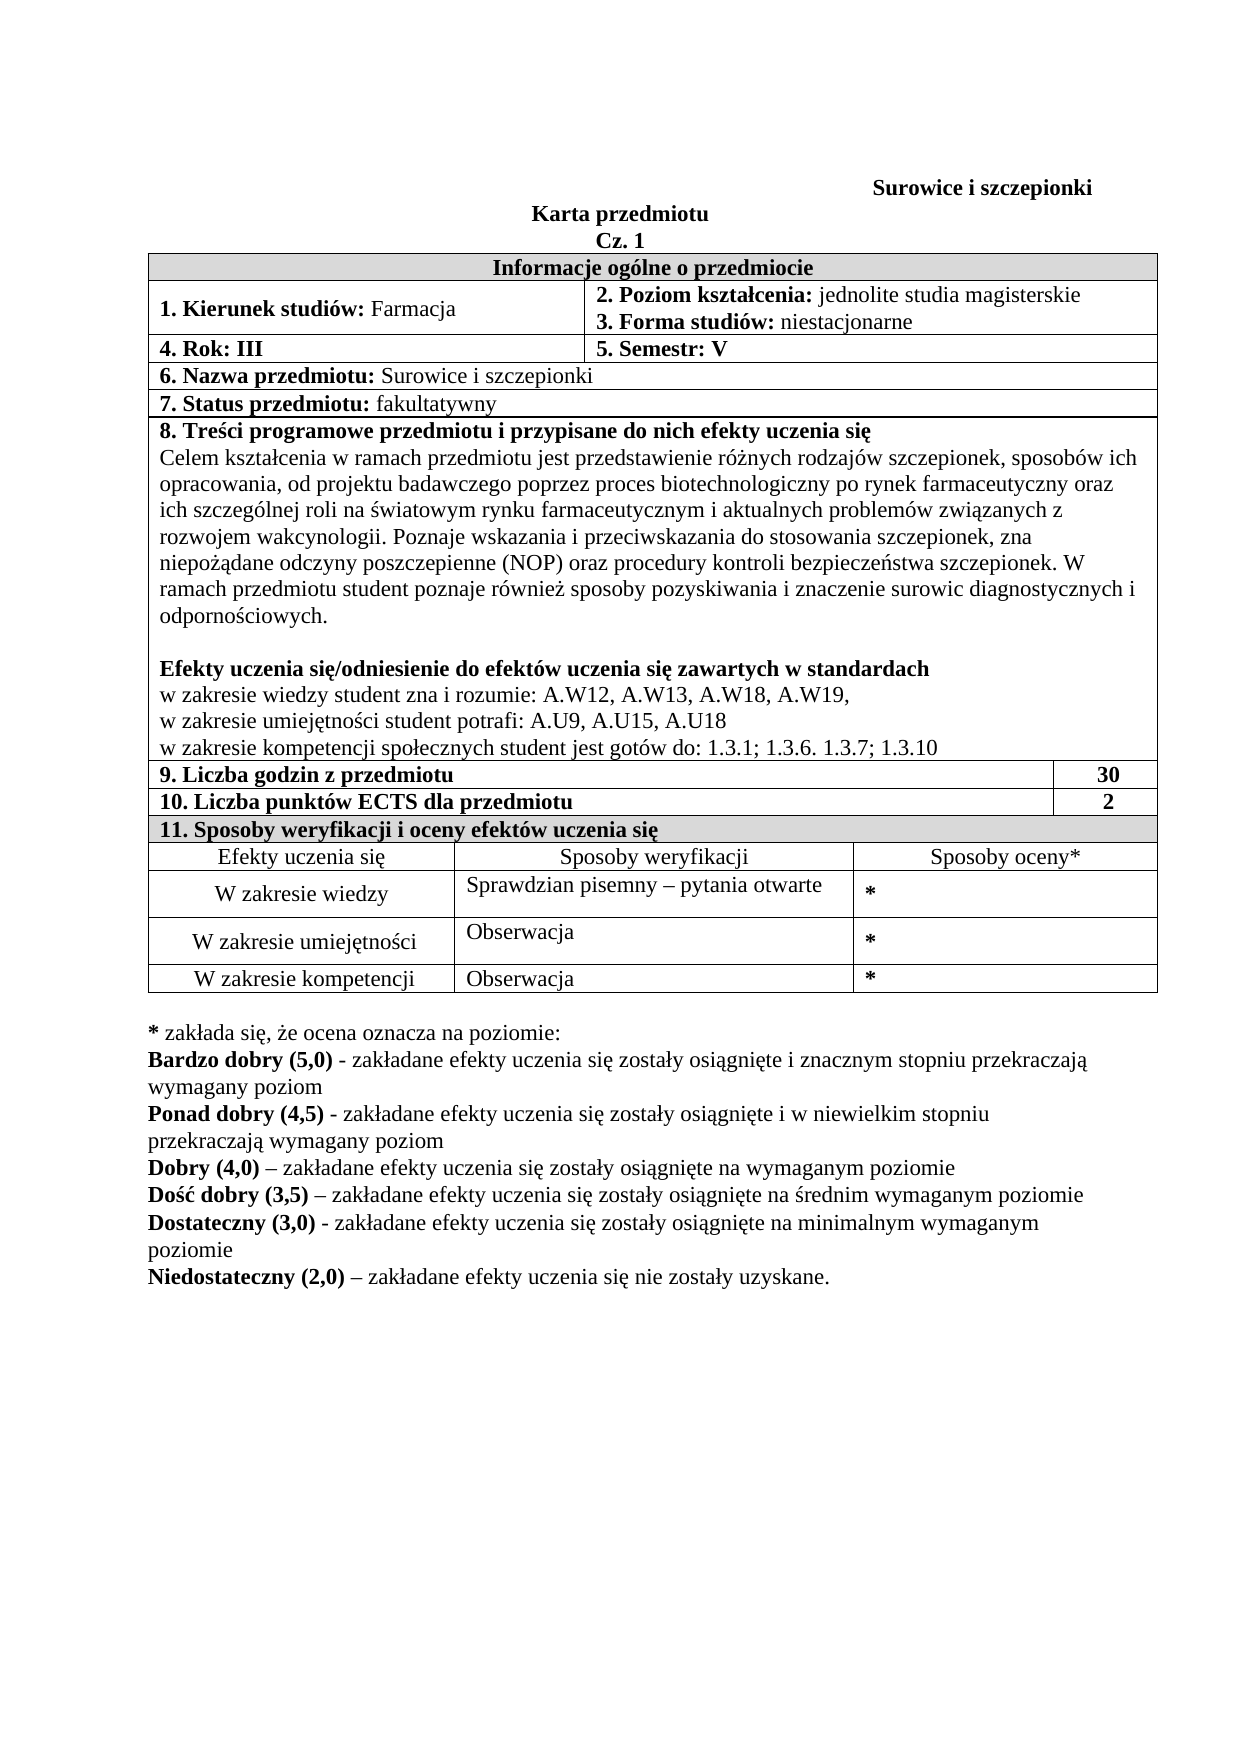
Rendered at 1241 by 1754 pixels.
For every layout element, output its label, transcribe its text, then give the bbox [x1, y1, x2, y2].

table_cell Efekty uczenia się [149, 843, 454, 869]
text Ponad dobry (4,5) - zakładane efekty uczenia się zostały osiągnięte i w niewielkim stopniu przekraczają wymagany poziom [148, 1099, 1093, 1154]
table_cell 30 [1054, 761, 1157, 787]
table_cell 2 [1054, 789, 1157, 815]
text Surowice i szczepionki [148, 174, 1093, 200]
text Niedostateczny (2,0) – zakładane efekty uczenia się nie zostały uzyskane. [148, 1262, 1093, 1289]
text Dość dobry (3,5) – zakładane efekty uczenia się zostały osiągnięte na średnim wymaganym poziomie [148, 1181, 1093, 1208]
table_header Informacje ogólne o przedmiocie [149, 254, 1157, 280]
text Cz. 1 [148, 227, 1093, 253]
table_cell Celem kształcenia w ramach przedmiotu jest przedstawienie różnych rodzajów szczepionek, sposobów ich opracowania, od projektu badawczego poprzez proces biotechnologiczny po rynek farmaceutyczny oraz ich szczególnej roli na światowym rynku farmaceutycznym i aktualnych problemów związanych z rozwojem wakcynologii. Poznaje wskazania i przeciwskazania do stosowania szczepionek, zna niepożądane odczyny poszczepienne (NOP) oraz procedury kontroli bezpieczeństwa szczepionek. W ramach przedmiotu student poznaje również sposoby pozyskiwania i znaczenie surowic diagnostycznych i odpornościowych. Efekty uczenia się/odniesienie do efektów uczenia się zawartych w standardach w zakresie wiedzy student zna i rozumie: A.W12, A.W13, A.W18, A.W19, w zakresie umiejętności student potrafi: A.U9, A.U15, A.U18 w zakresie kompetencji społecznych student jest gotów do: 1.3.1; 1.3.6. 1.3.7; 1.3.10 [149, 444, 1157, 760]
table_cell 7. Status przedmiotu: fakultatywny [149, 390, 1157, 416]
table_cell 1. Kierunek studiów: Farmacja [149, 281, 584, 334]
table_cell * [854, 871, 1157, 917]
table_cell W zakresie wiedzy [149, 871, 454, 917]
table_cell 9. Liczba godzin z przedmiotu [149, 761, 1053, 787]
text Dobry (4,0) – zakładane efekty uczenia się zostały osiągnięte na wymaganym poziomie [148, 1154, 1093, 1181]
table_cell 6. Nazwa przedmiotu: Surowice i szczepionki [149, 363, 1157, 389]
table_cell 5. Semestr: V [585, 335, 1157, 362]
table_cell * [854, 965, 1157, 992]
table_cell W zakresie kompetencji [149, 965, 454, 992]
table_cell W zakresie umiejętności [149, 918, 454, 964]
table_cell Obserwacja [455, 965, 853, 992]
table_cell 2. Poziom kształcenia: jednolite studia magisterskie 3. Forma studiów: niestacjonarne [585, 281, 1157, 334]
table_cell 10. Liczba punktów ECTS dla przedmiotu [149, 789, 1053, 815]
table_cell Sposoby weryfikacji [455, 843, 853, 869]
table_cell 4. Rok: III [149, 335, 584, 362]
text Karta przedmiotu [148, 200, 1093, 227]
text * zakłada się, że ocena oznacza na poziomie: [148, 1019, 1093, 1045]
table_cell 11. Sposoby weryfikacji i oceny efektów uczenia się [149, 816, 1157, 842]
table_cell * [854, 918, 1157, 964]
text Dostateczny (3,0) - zakładane efekty uczenia się zostały osiągnięte na minimalnym wymaganym poziomie [148, 1208, 1093, 1262]
table_cell Sprawdzian pisemny – pytania otwarte [455, 871, 853, 917]
text Bardzo dobry (5,0) - zakładane efekty uczenia się zostały osiągnięte i znacznym stopniu przekraczają wymagany poziom [148, 1045, 1093, 1099]
table_cell 8. Treści programowe przedmiotu i przypisane do nich efekty uczenia się [149, 418, 1157, 444]
table_cell Sposoby oceny* [854, 843, 1157, 869]
table_cell Obserwacja [455, 918, 853, 964]
